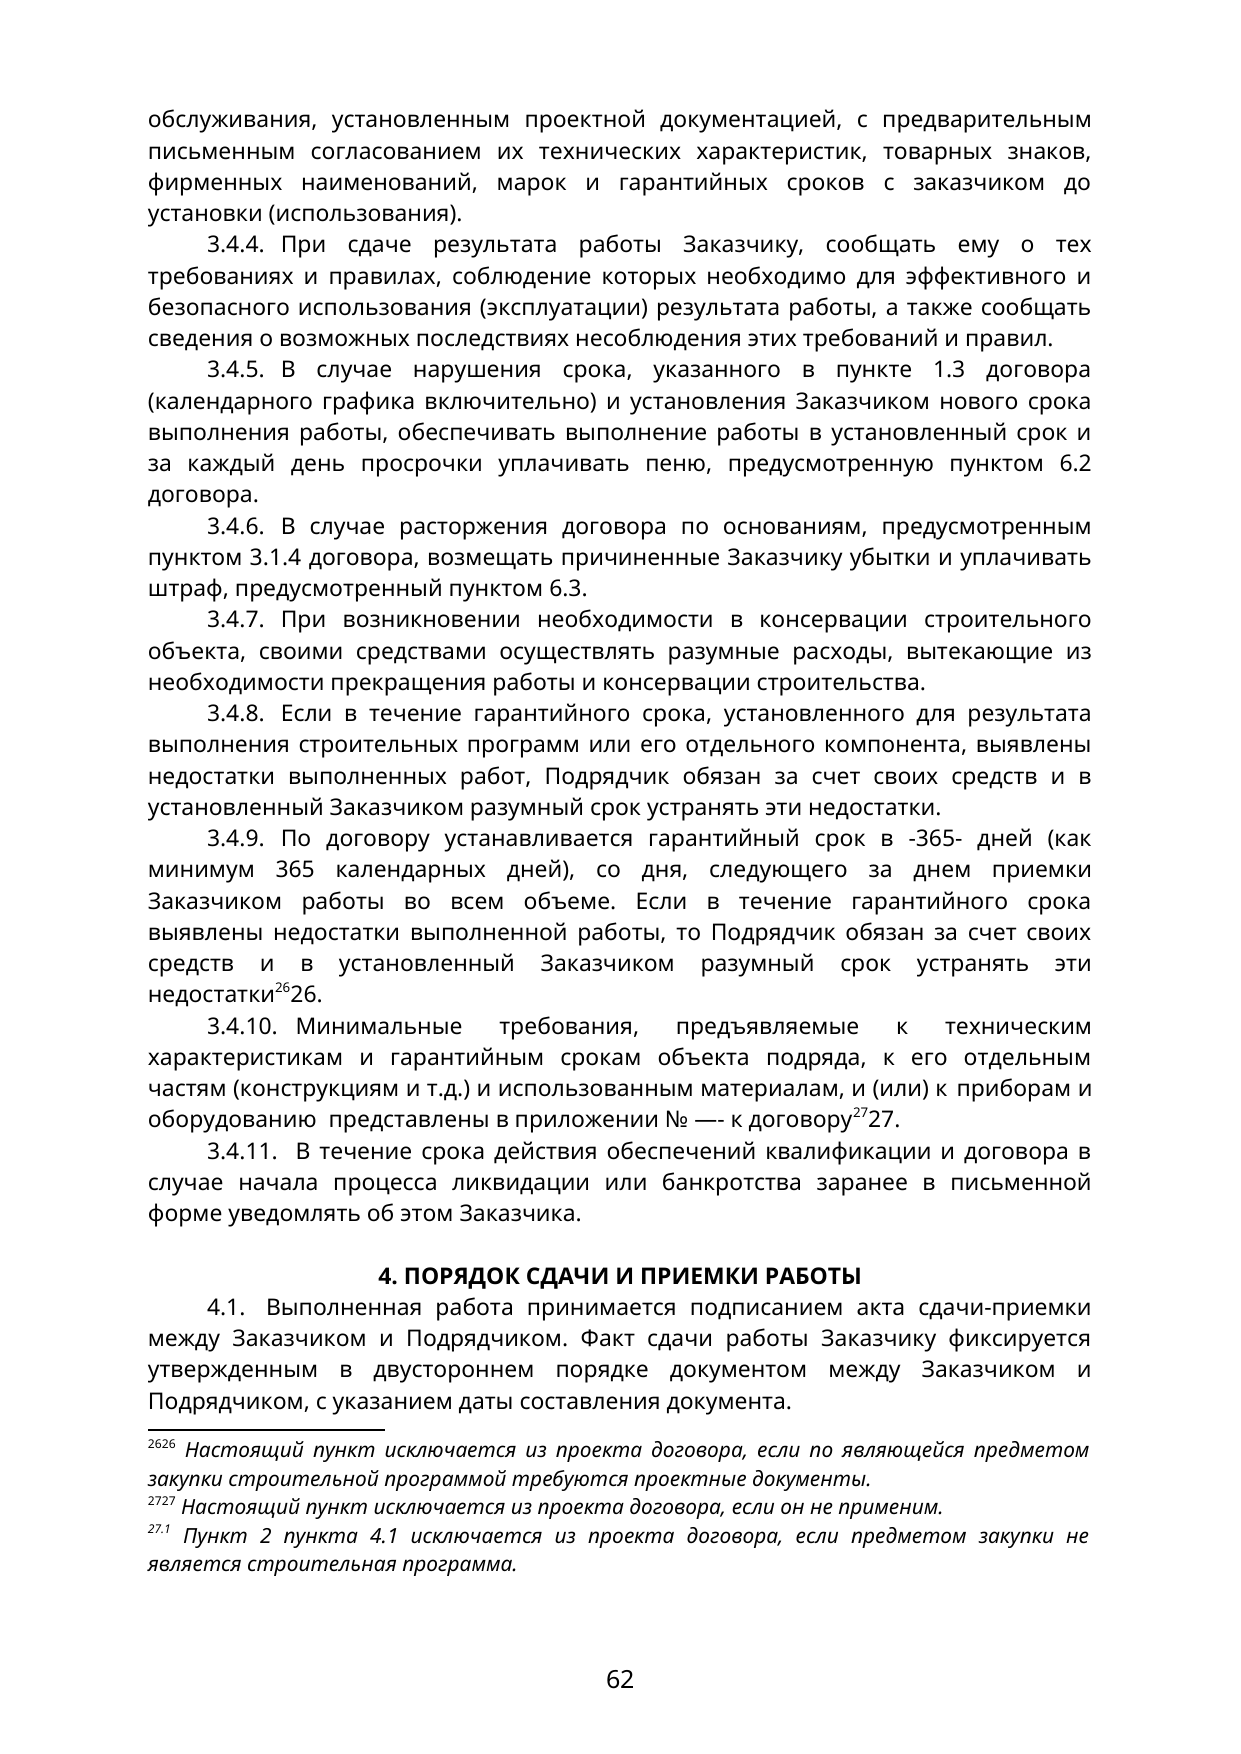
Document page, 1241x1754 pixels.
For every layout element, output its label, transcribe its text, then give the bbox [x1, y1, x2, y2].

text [148, 103, 1092, 228]
text 3.4.8. Если в течение гарантийного срока, установленного для результата выполнения строительных программ или его отдельного компонента, выявлены недостатки выполненных работ, Подрядчик обязан за счет своих средств и в установленный Заказчиком разумный срок устранять эти недостатки. [148, 697, 1092, 822]
text 3.4.10. Минимальные требования, предъявляемые к техническим характеристикам и гарантийным срокам объекта подряда, к его отдельным частям (конструкциям и т.д.) и использованным материалам, и (или) к приборам и оборудованию представлены в приложении № —- к договору27. [148, 1010, 1092, 1135]
text 3.4.7. При возникновении необходимости в консервации строительного объекта, своими средствами осуществлять разумные расходы, вытекающие из необходимости прекращения работы и консервации строительства. [148, 603, 1092, 697]
text 3.4.5. В случае нарушения срока, указанного в пункте 1.3 договора (календарного графика включительно) и установления Заказчиком нового срока выполнения работы, обеспечивать выполнение работы в установленный срок и за каждый день просрочки уплачивать пеню, предусмотренную пунктом 6.2 договора. [148, 353, 1092, 510]
text 4. ПОРЯДОК СДАЧИ И ПРИЕМКИ РАБОТЫ [148, 1260, 1092, 1291]
text 3.4.6. В случае расторжения договора по основаниям, предусмотренным пунктом 3.1.4 договора, возмещать причиненные Заказчику убытки и уплачивать штраф, предусмотренный пунктом 6.3. [148, 510, 1092, 603]
text 4.1. Выполненная работа принимается подписанием акта сдачи-приемки между Заказчиком и Подрядчиком. Факт сдачи работы Заказчику фиксируется утвержденным в двустороннем порядке документом между Заказчиком и Подрядчиком, с указанием даты составления документа. [148, 1291, 1092, 1416]
text 3.4.4. При сдаче результата работы Заказчику, сообщать ему о тех требованиях и правилах, соблюдение которых необходимо для эффективного и безопасного использования (эксплуатации) результата работы, а также сообщать сведения о возможных последствиях несоблюдения этих требований и правил. [148, 228, 1092, 353]
text 3.4.11. В течение срока действия обеспечений квалификации и договора в случае начала процесса ликвидации или банкротства заранее в письменной форме уведомлять об этом Заказчика. [148, 1135, 1092, 1228]
text 3.4.9. По договору устанавливается гарантийный срок в -365- дней (как минимум 365 календарных дней), со дня, следующего за днем приемки Заказчиком работы во всем объеме. Если в течение гарантийного срока выявлены недостатки выполненной работы, то Подрядчик обязан за счет своих средств и в установленный Заказчиком разумный срок устранять эти недостатки26. [148, 822, 1092, 1010]
